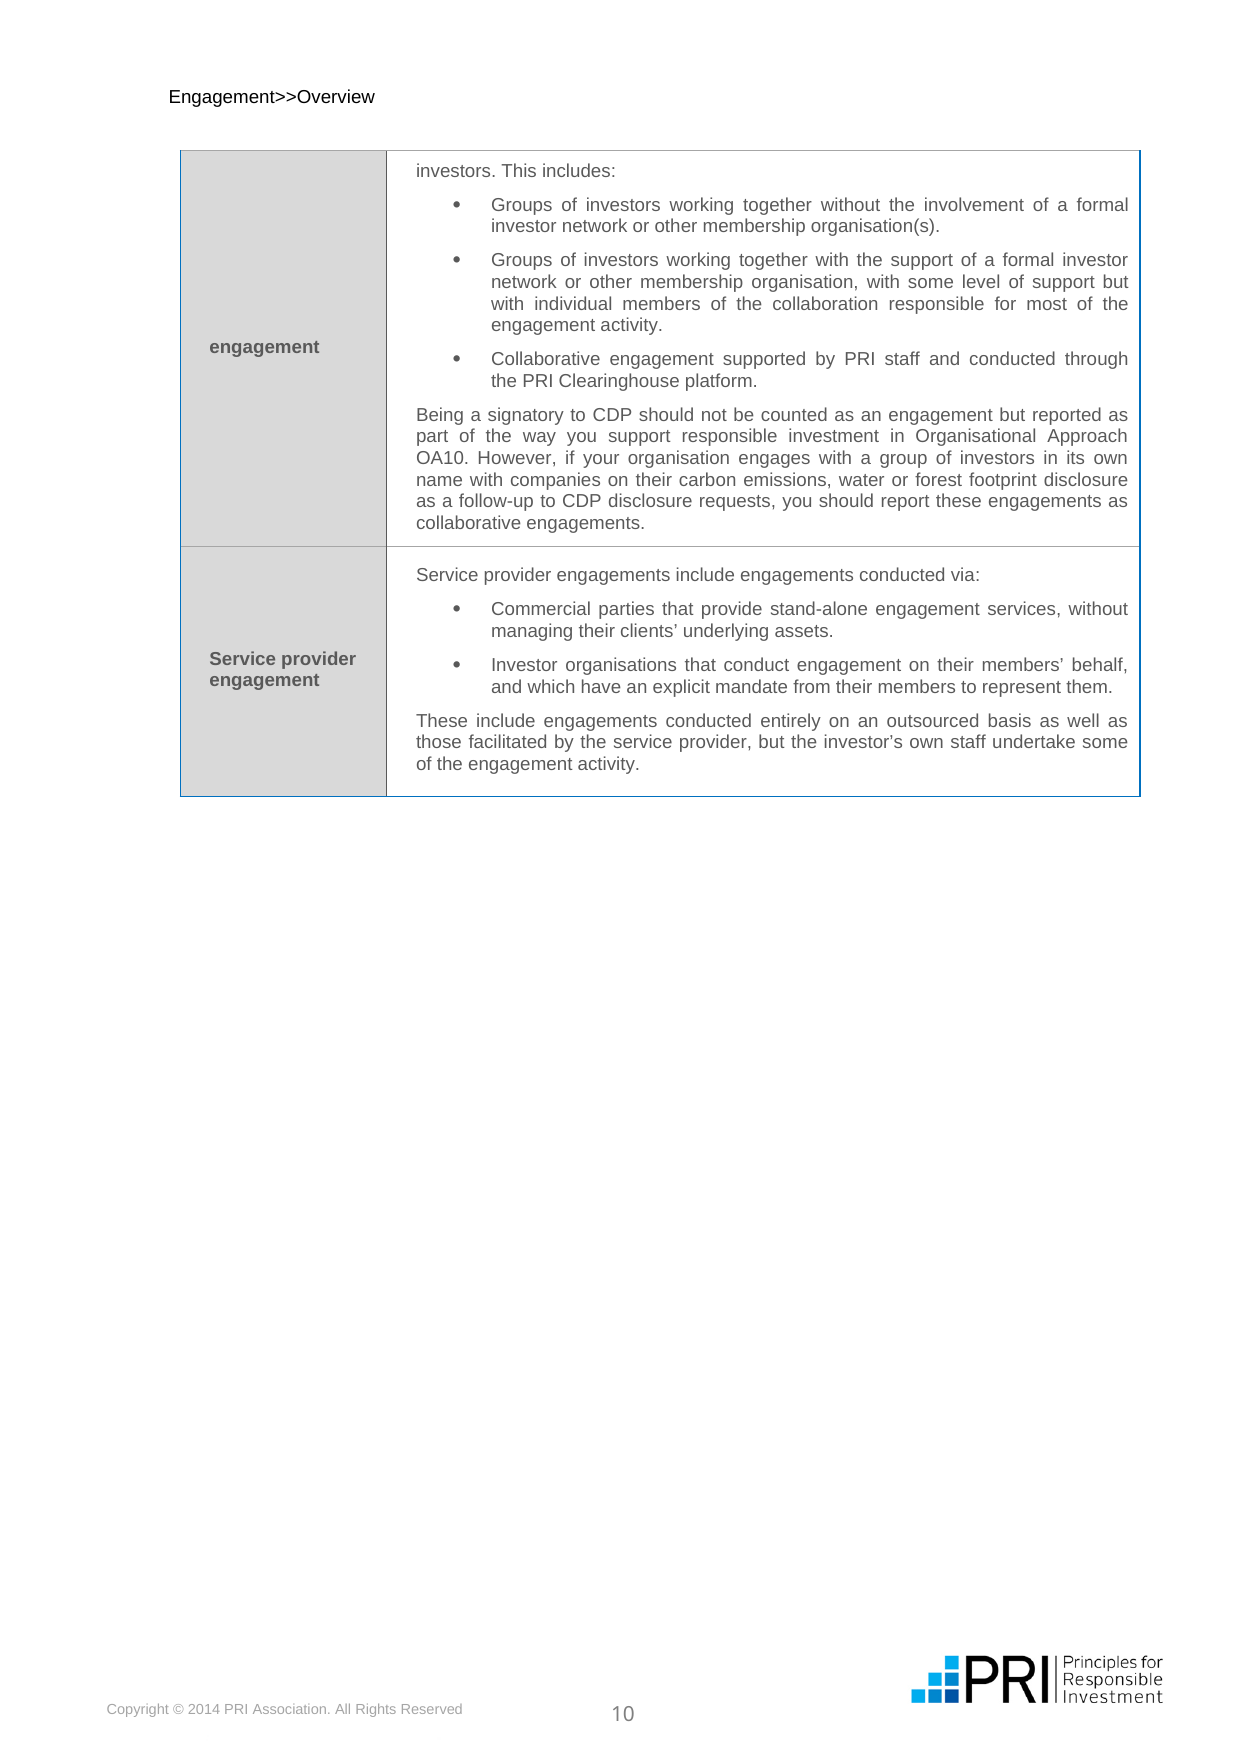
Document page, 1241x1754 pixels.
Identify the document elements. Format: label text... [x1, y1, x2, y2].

table_cell Service provider engagement [181, 547, 386, 796]
picture [0, 1631, 1241, 1754]
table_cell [387, 151, 1139, 546]
table_cell Service provider engagements include engagements conducted via: Commercial parties that provide stand-alone engagement services, without managing their clients’ underlying assets. Investor organisations that conduct engagement on their members’ behalf, and which have an explicit mandate from their members to represent them. These include engagements conducted entirely on an outsourced basis as well as those facilitated by the service provider, but the investor’s own staff undertake some of the engagement activity. [387, 547, 1139, 796]
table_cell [181, 151, 386, 546]
